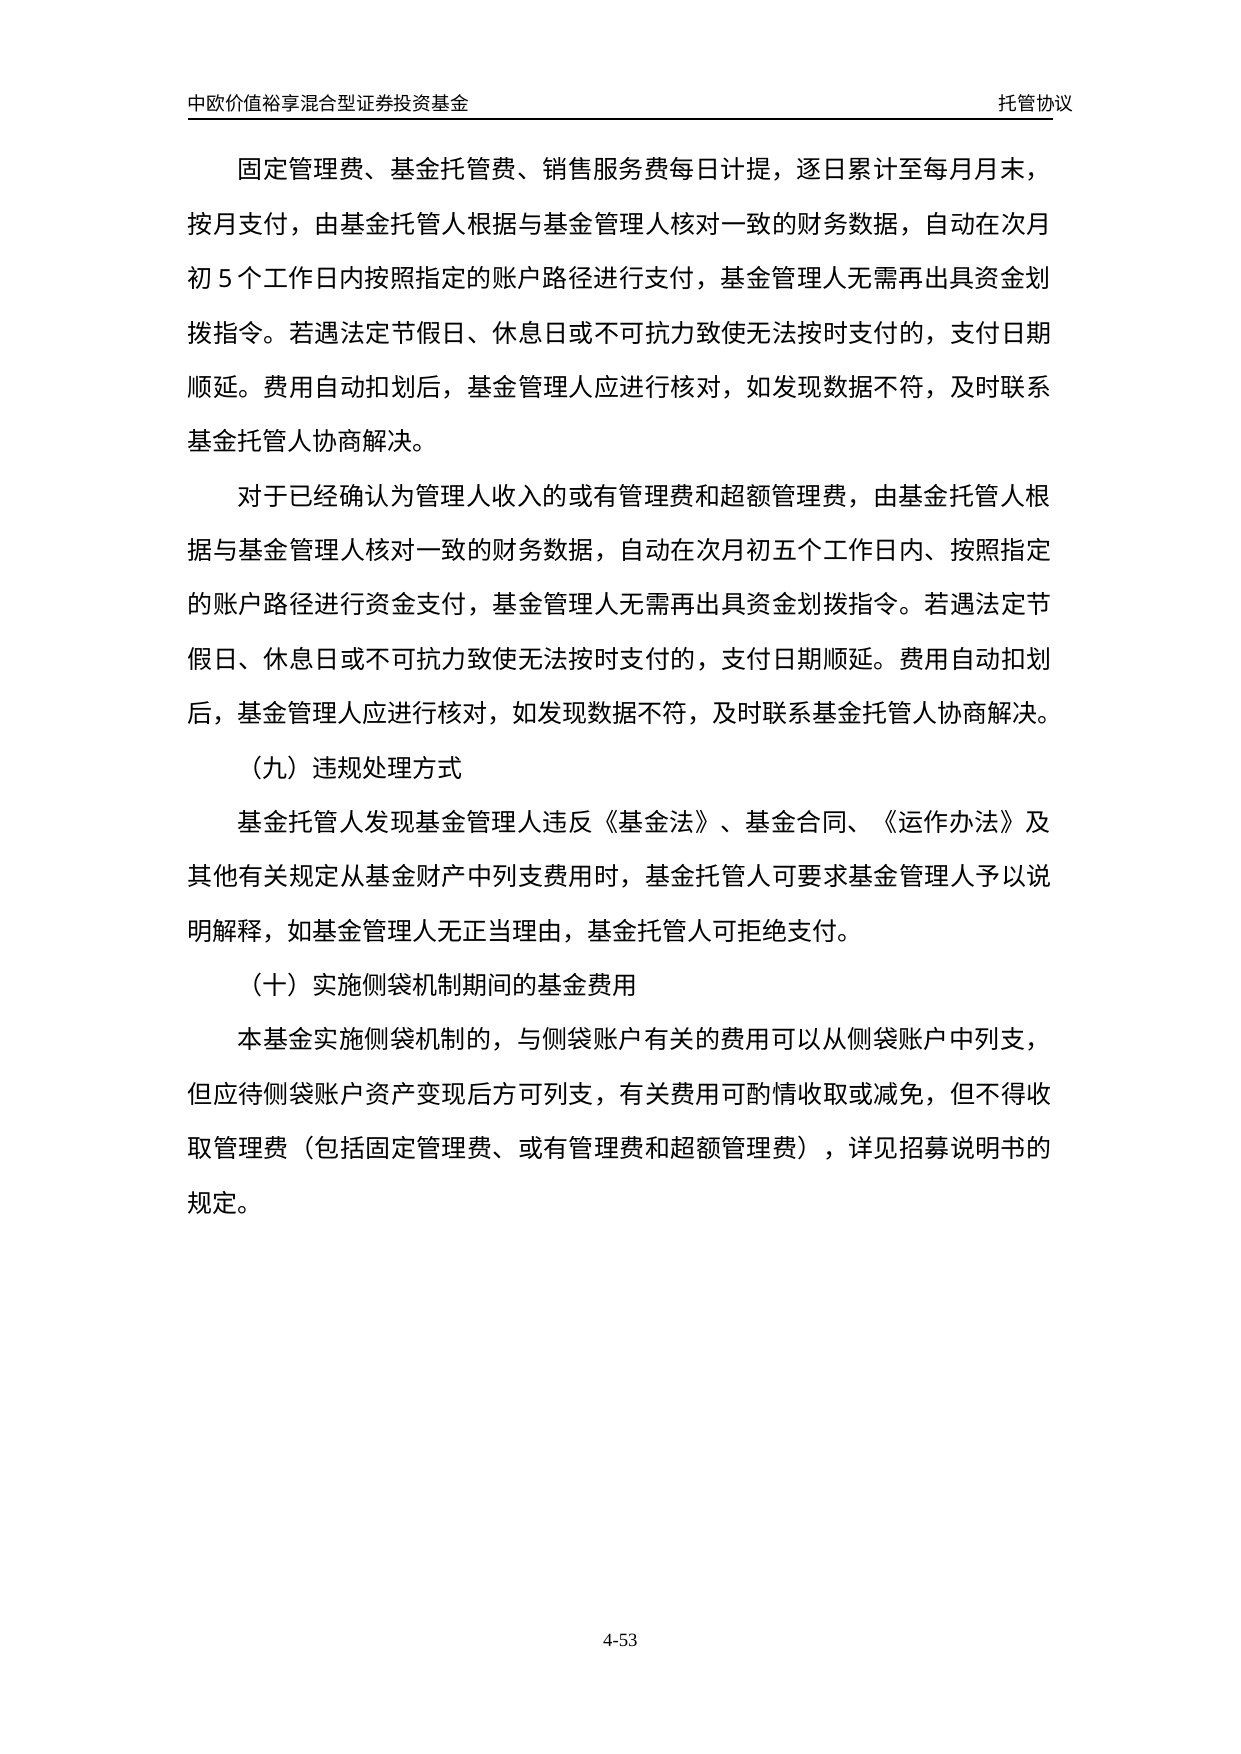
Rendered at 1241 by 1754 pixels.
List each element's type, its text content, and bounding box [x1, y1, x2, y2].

text （十）实施侧袋机制期间的基金费用 [187, 966, 1053, 1002]
text 本基金实施侧袋机制的，与侧袋账户有关的费用可以从侧袋账户中列支，但应待侧袋账户资产变现后方可列支，有关费用可酌情收取或减免，但不得收取管理费（包括固定管理费、或有管理费和超额管理费），详见招募说明书的规定。 [187, 1020, 1053, 1219]
text 对于已经确认为管理人收入的或有管理费和超额管理费，由基金托管人根据与基金管理人核对一致的财务数据，自动在次月初五个工作日内、按照指定的账户路径进行资金支付，基金管理人无需再出具资金划拨指令。若遇法定节假日、休息日或不可抗力致使无法按时支付的，支付日期顺延。费用自动扣划后，基金管理人应进行核对，如发现数据不符，及时联系基金托管人协商解决。 [187, 476, 1053, 730]
text 基金托管人发现基金管理人违反《基金法》、基金合同、《运作办法》及其他有关规定从基金财产中列支费用时，基金托管人可要求基金管理人予以说明解释，如基金管理人无正当理由，基金托管人可拒绝支付。 [187, 802, 1053, 947]
text 固定管理费、基金托管费、销售服务费每日计提，逐日累计至每月月末，按月支付，由基金托管人根据与基金管理人核对一致的财务数据，自动在次月初5个工作日内按照指定的账户路径进行支付，基金管理人无需再出具资金划拨指令。若遇法定节假日、休息日或不可抗力致使无法按时支付的，支付日期顺延。费用自动扣划后，基金管理人应进行核对，如发现数据不符，及时联系基金托管人协商解决。 [187, 150, 1053, 458]
text （九）违规处理方式 [187, 748, 1053, 784]
